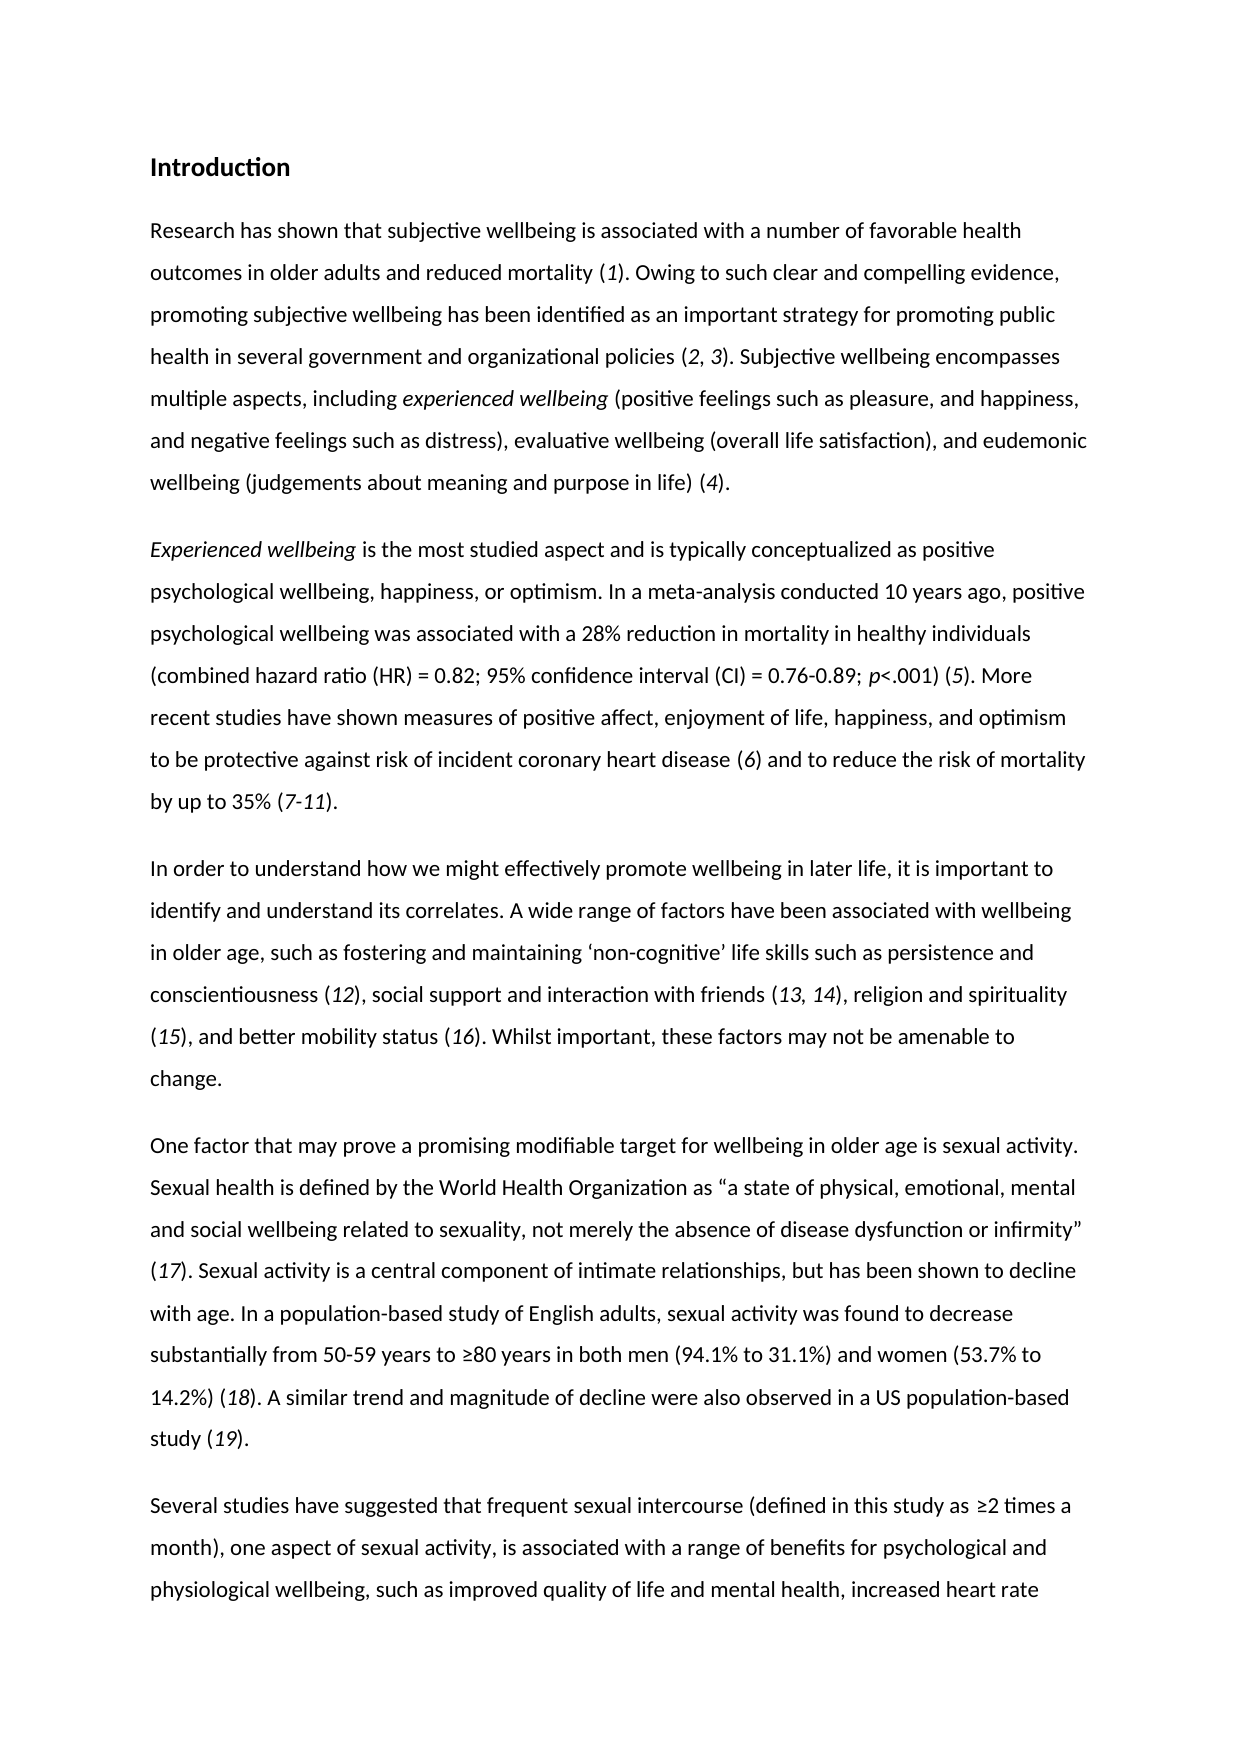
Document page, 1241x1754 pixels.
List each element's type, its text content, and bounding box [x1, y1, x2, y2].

text Experienced wellbeing is the most studied aspect and is typically conceptualized as positive psychological wellbeing, happiness, or optimism. In a meta-analysis conducted 10 years ago, positive psychological wellbeing was associated with a 28% reduction in mortality in healthy individuals (combined hazard ratio (HR) = 0.82; 95% confidence interval (CI) = 0.76-0.89; p<.001) (5). More recent studies have shown measures of positive affect, enjoyment of life, happiness, and optimism to be protective against risk of incident coronary heart disease (6) and to reduce the risk of mortality by up to 35% (7-11). [150, 535, 1090, 815]
text One factor that may prove a promising modifiable target for wellbeing in older age is sexual activity. Sexual health is defined by the World Health Organization as “a state of physical, emotional, mental and social wellbeing related to sexuality, not merely the absence of disease dysfunction or infirmity” (17). Sexual activity is a central component of intimate relationships, but has been shown to decline with age. In a population-based study of English adults, sexual activity was found to decrease substantially from 50-59 years to ≥80 years in both men (94.1% to 31.1%) and women (53.7% to 14.2%) (18). A similar trend and magnitude of decline were also observed in a US population-based study (19). [150, 1131, 1090, 1453]
subtitle Introduction [150, 150, 1090, 183]
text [150, 1492, 1090, 1603]
text In order to understand how we might effectively promote wellbeing in later life, it is important to identify and understand its correlates. A wide range of factors have been associated with wellbeing in older age, such as fostering and maintaining ‘non-cognitive’ life skills such as persistence and conscientiousness (12), social support and interaction with friends (13, 14), religion and spirituality (15), and better mobility status (16). Whilst important, these factors may not be amenable to change. [150, 854, 1090, 1092]
text Research has shown that subjective wellbeing is associated with a number of favorable health outcomes in older adults and reduced mortality (1). Owing to such clear and compelling evidence, promoting subjective wellbeing has been identified as an important strategy for promoting public health in several government and organizational policies (2, 3). Subjective wellbeing encompasses multiple aspects, including experienced wellbeing (positive feelings such as pleasure, and happiness, and negative feelings such as distress), evaluative wellbeing (overall life satisfaction), and eudemonic wellbeing (judgements about meaning and purpose in life) (4). [150, 216, 1090, 496]
